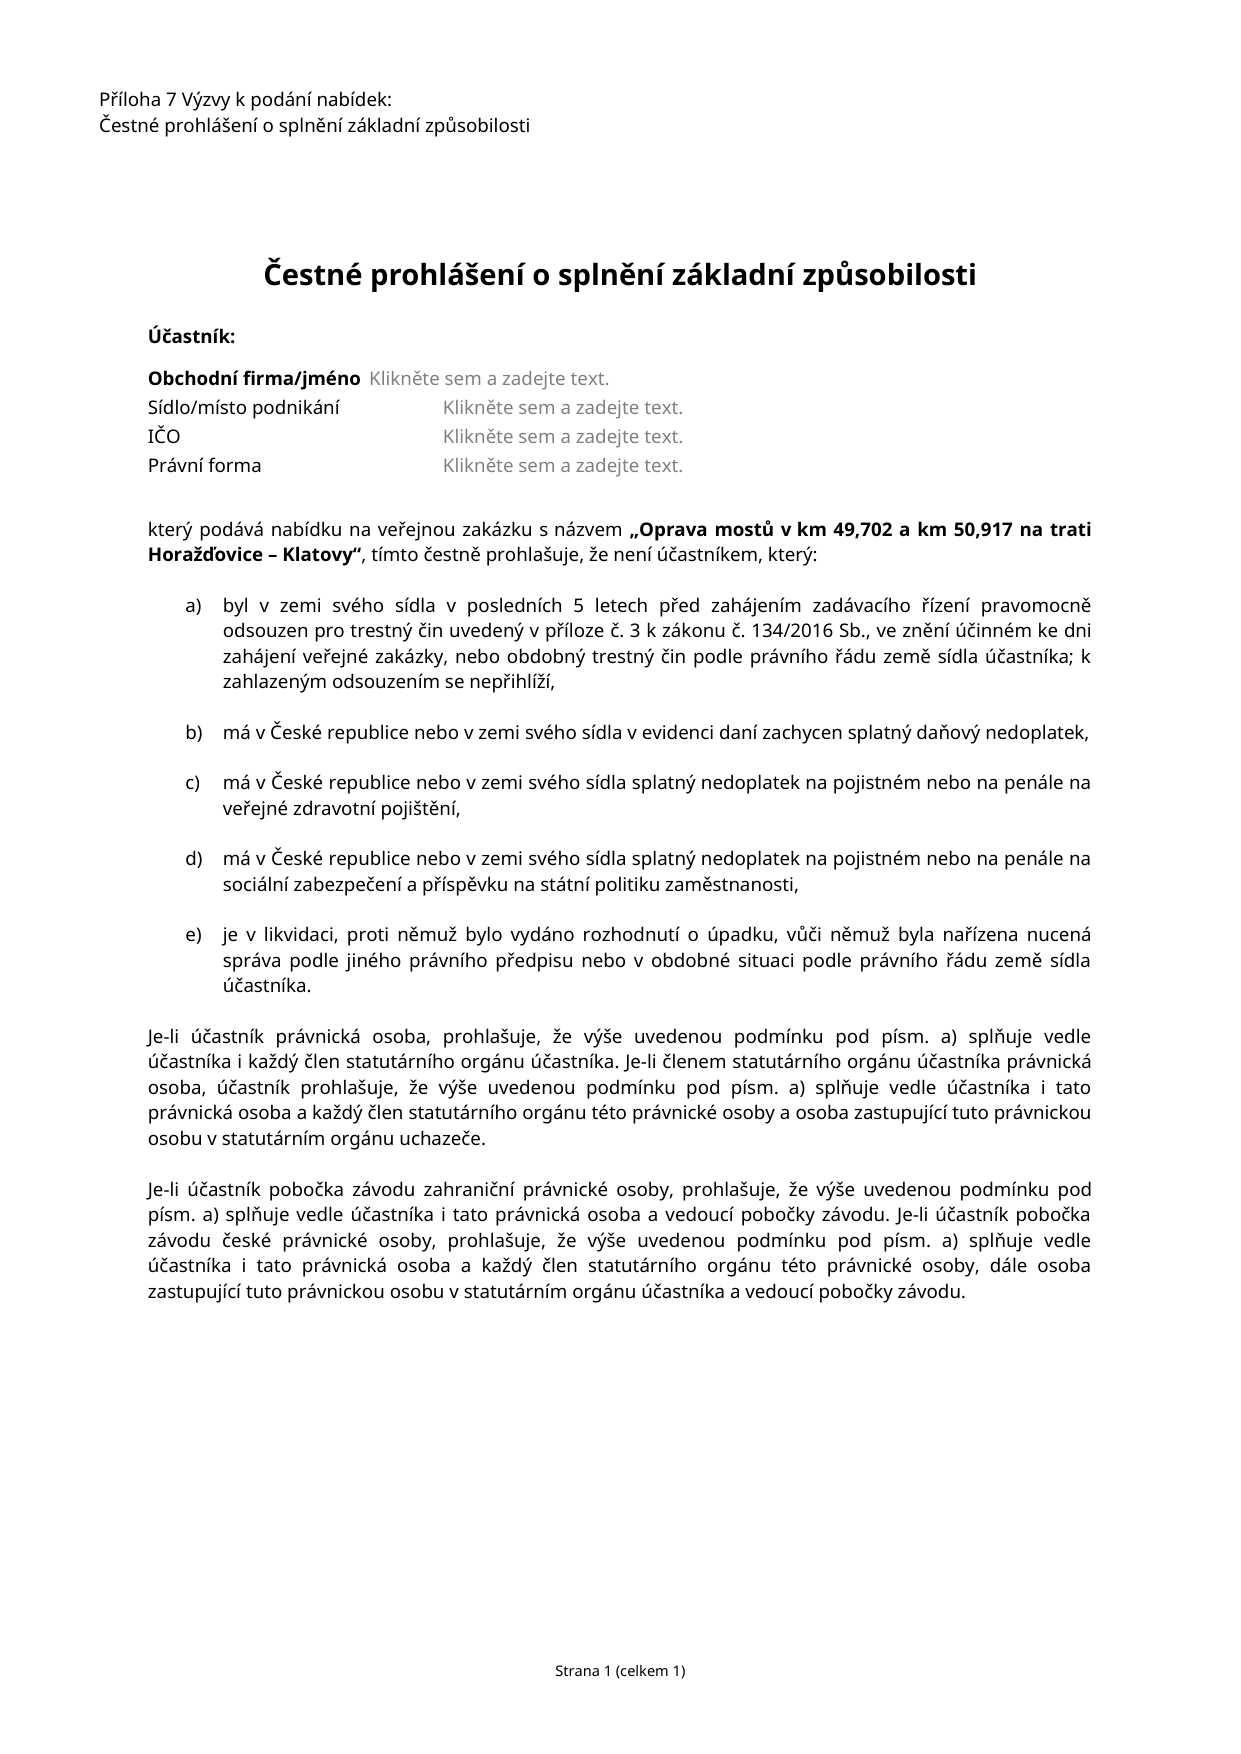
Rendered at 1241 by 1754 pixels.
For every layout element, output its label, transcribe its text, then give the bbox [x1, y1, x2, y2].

title Čestné prohlášení o splnění základní způsobilosti [148, 254, 1093, 293]
text IČO [148, 420, 1093, 449]
list má v České republice nebo v zemi svého sídla v evidenci daní zachycen splatný daňový nedoplatek, [185, 719, 1093, 744]
list má v České republice nebo v zemi svého sídla splatný nedoplatek na pojistném nebo na penále na sociální zabezpečení a příspěvku na státní politiku zaměstnanosti, [185, 846, 1093, 897]
text Účastník: [148, 318, 1093, 349]
text který podává nabídku na veřejnou zakázku s názvem „Oprava mostů v km 49,702 a km 50,917 na trati Horažďovice – Klatovy“, tímto čestně prohlašuje, že není účastníkem, který: [148, 516, 1093, 567]
text Je-li účastník pobočka závodu zahraniční právnické osoby, prohlašuje, že výše uvedenou podmínku pod písm. a) splňuje vedle účastníka i tato právnická osoba a vedoucí pobočky závodu. Je-li účastník pobočka závodu české právnické osoby, prohlašuje, že výše uvedenou podmínku pod písm. a) splňuje vedle účastníka i tato právnická osoba a každý člen statutárního orgánu této právnické osoby, dále osoba zastupující tuto právnickou osobu v statutárním orgánu účastníka a vedoucí pobočky závodu. [148, 1176, 1093, 1304]
text Je-li účastník právnická osoba, prohlašuje, že výše uvedenou podmínku pod písm. a) splňuje vedle účastníka i každý člen statutárního orgánu účastníka. Je-li členem statutárního orgánu účastníka právnická osoba, účastník prohlašuje, že výše uvedenou podmínku pod písm. a) splňuje vedle účastníka i tato právnická osoba a každý člen statutárního orgánu této právnické osoby a osoba zastupující tuto právnickou osobu v statutárním orgánu uchazeče. [148, 1023, 1093, 1151]
text Právní forma [148, 449, 1093, 478]
list má v České republice nebo v zemi svého sídla splatný nedoplatek na pojistném nebo na penále na veřejné zdravotní pojištění, [185, 769, 1093, 821]
list byl v zemi svého sídla v posledních 5 letech před zahájením zadávacího řízení pravomocně odsouzen pro trestný čin uvedený v příloze č. 3 k zákonu č. 134/2016 Sb., ve znění účinném ke dni zahájení veřejné zakázky, nebo obdobný trestný čin podle právního řádu země sídla účastníka; k zahlazeným odsouzením se nepřihlíží, [185, 592, 1093, 694]
text Sídlo/místo podnikání [148, 391, 1093, 420]
list je v likvidaci, proti němuž bylo vydáno rozhodnutí o úpadku, vůči němuž byla nařízena nucená správa podle jiného právního předpisu nebo v obdobné situaci podle právního řádu země sídla účastníka. [185, 922, 1093, 998]
text Obchodní firma/jméno [148, 362, 1093, 391]
